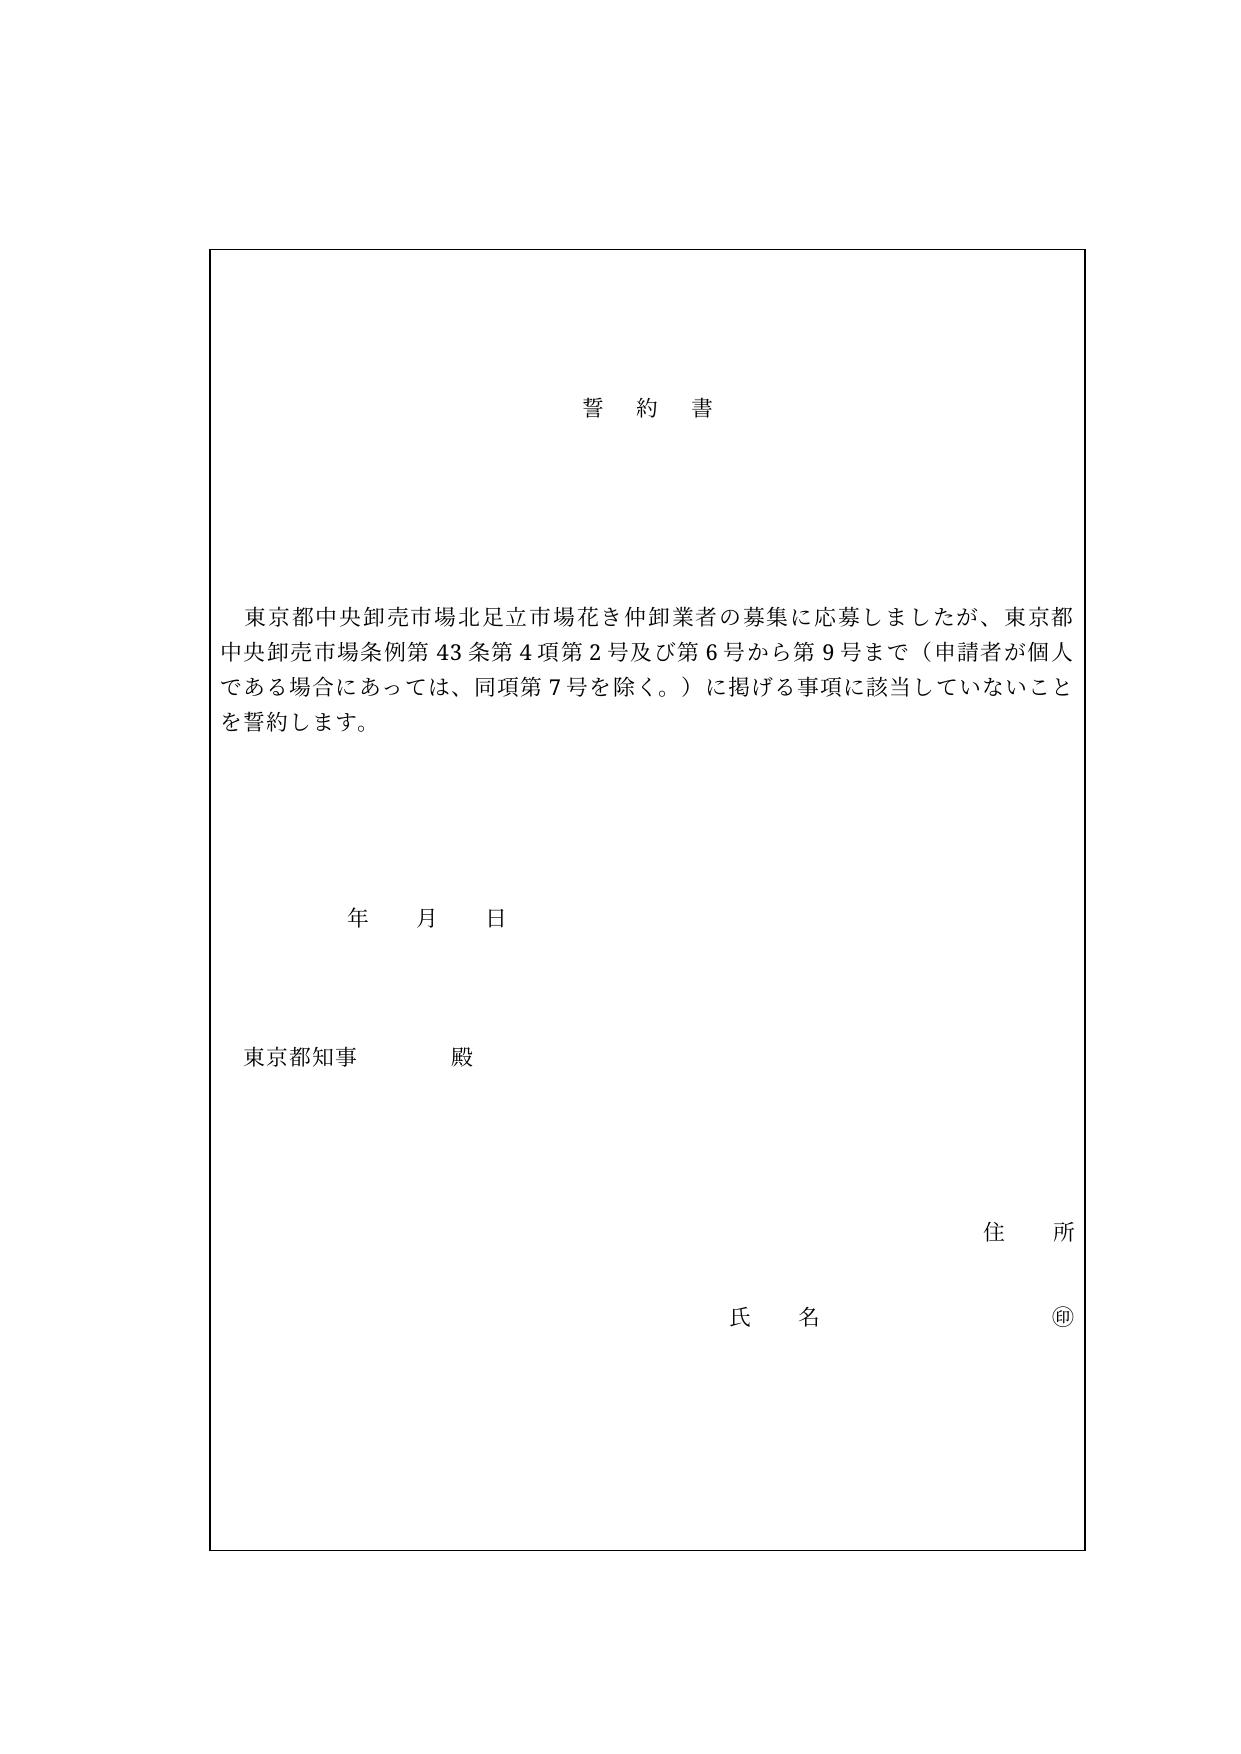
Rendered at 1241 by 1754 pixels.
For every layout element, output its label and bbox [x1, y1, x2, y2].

table_header [211, 250, 1084, 1550]
